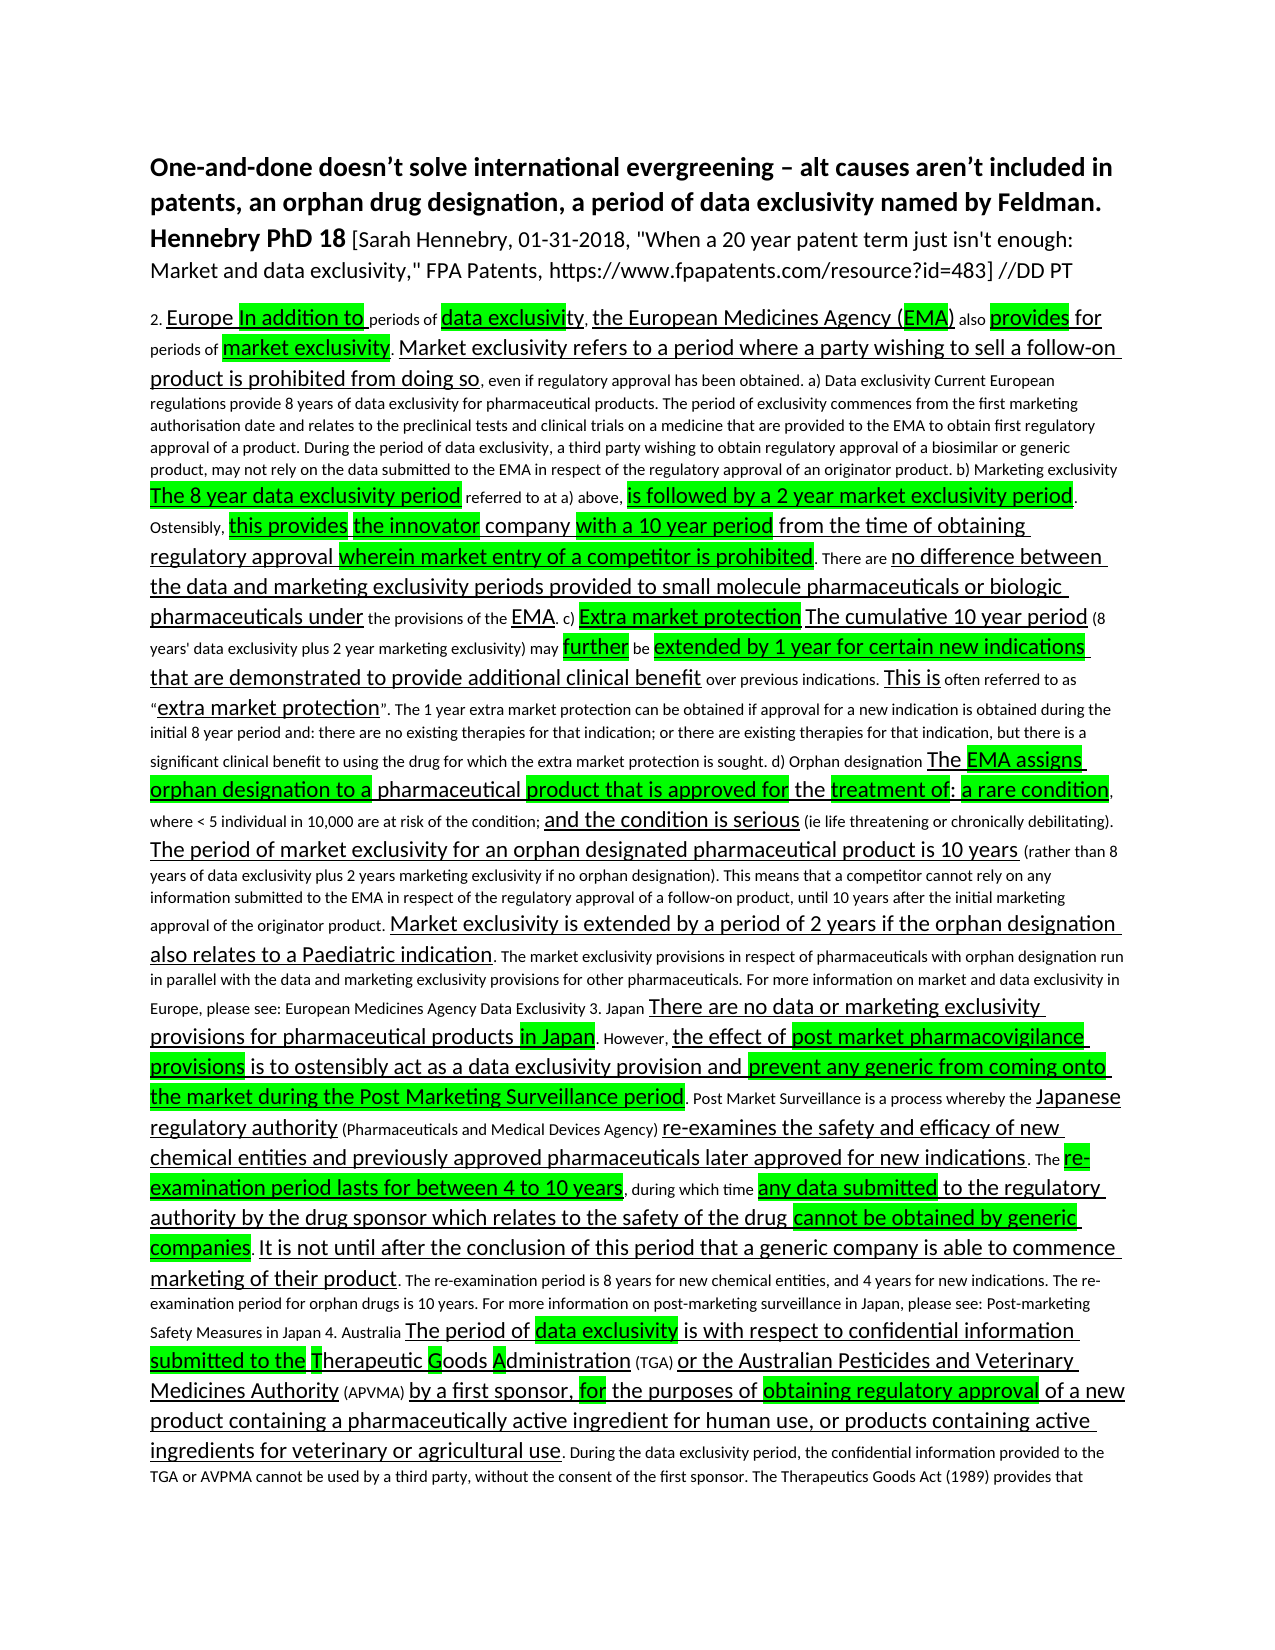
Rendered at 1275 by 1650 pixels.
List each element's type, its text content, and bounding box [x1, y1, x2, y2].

subtitle One-and-done doesn’t solve international evergreening – alt causes aren’t included in patents, an orphan drug designation, a period of data exclusivity named by Feldman. [150, 150, 1125, 219]
text Hennebry PhD 18 [Sarah Hennebry, 01-31-2018, "When a 20 year patent term just isn't enough: Market and data exclusivity," FPA Patents, https://www.fpapatents.com/resource?id=483] //DD PT [150, 221, 1125, 284]
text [150, 303, 1125, 1487]
